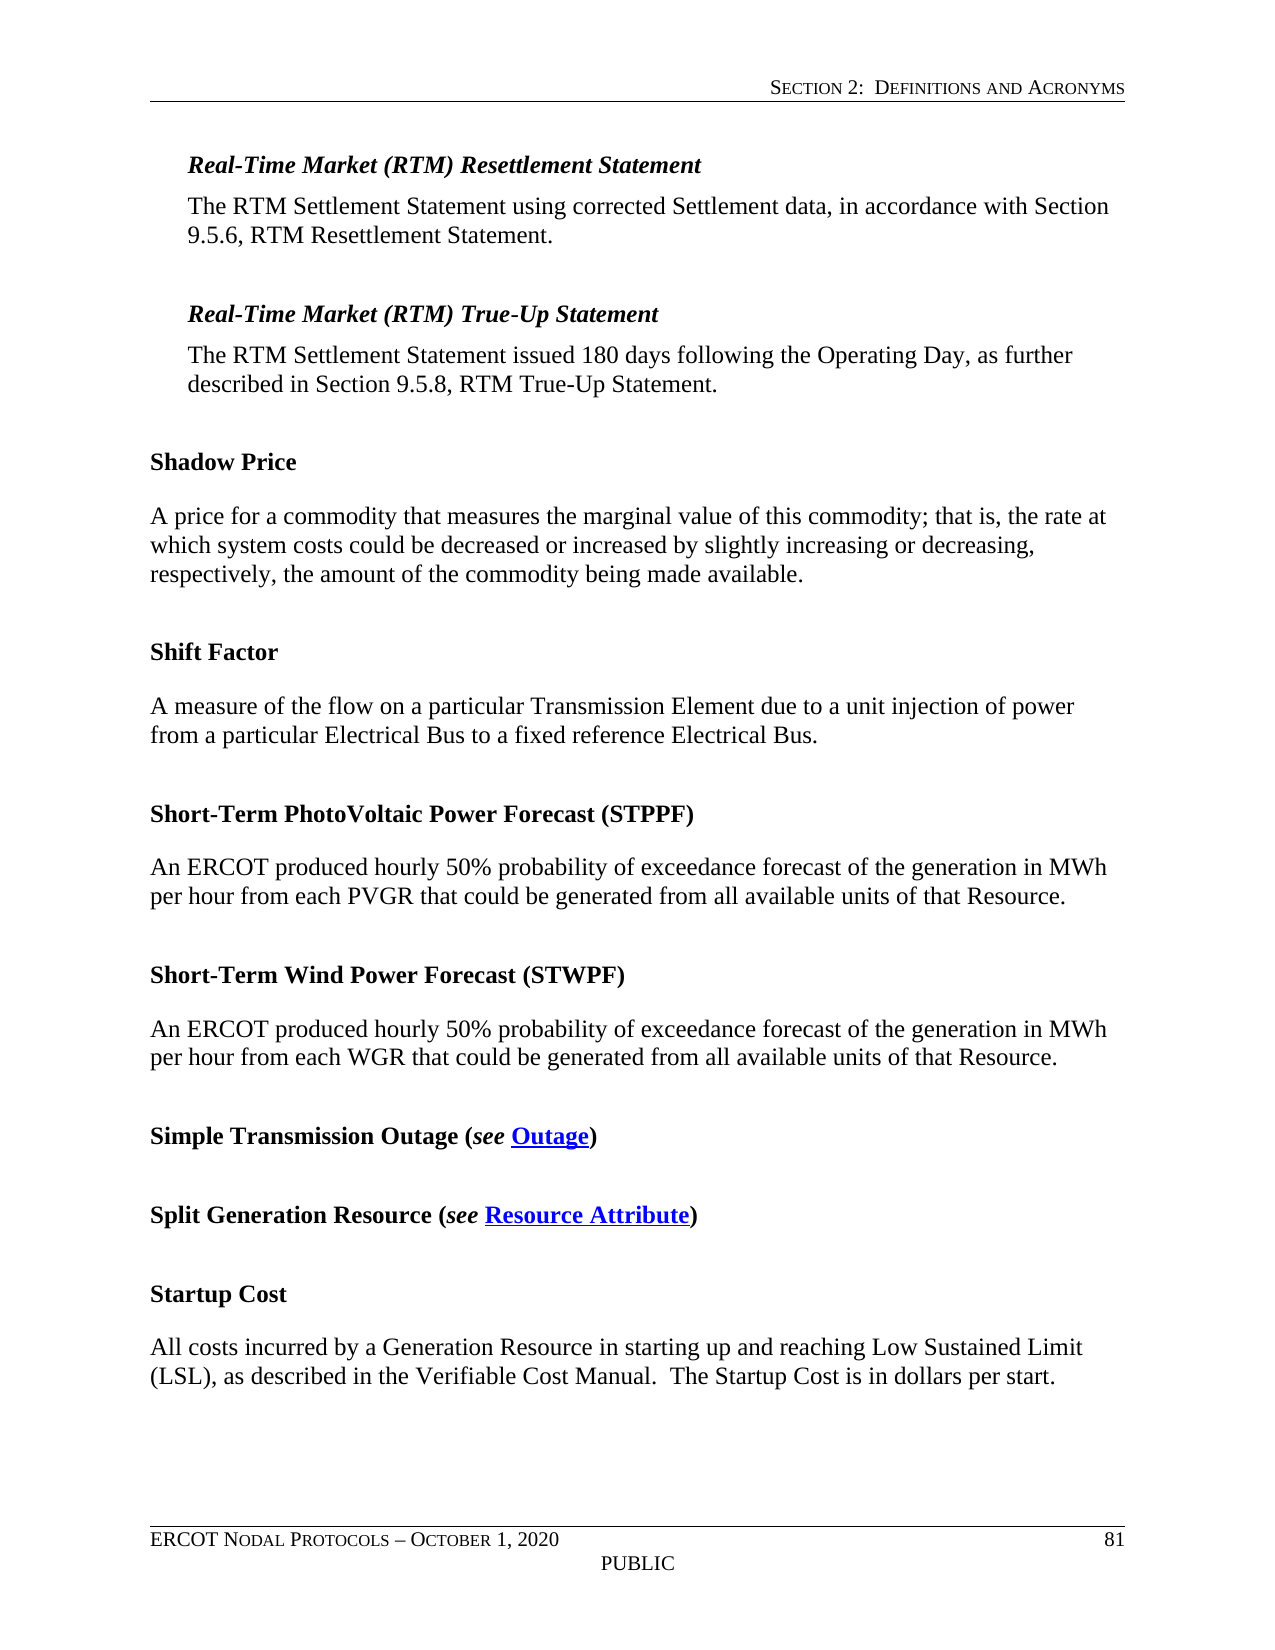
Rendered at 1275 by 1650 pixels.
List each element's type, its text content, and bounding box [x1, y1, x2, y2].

text Startup Cost [150, 1279, 1125, 1307]
text Shift Factor [150, 637, 1125, 666]
text Real-Time Market (RTM) Resettlement Statement [187, 150, 1125, 179]
text The RTM Settlement Statement issued 180 days following the Operating Day, as further described in Section 9.5.8, RTM True-Up Statement. [187, 340, 1125, 397]
text A price for a commodity that measures the marginal value of this commodity; that is, the rate at which system costs could be decreased or increased by slightly increasing or decreasing, respectively, the amount of the commodity being made available. [150, 501, 1125, 587]
text Short-Term Wind Power Forecast (STWPF) [150, 960, 1125, 989]
text An ERCOT produced hourly 50% probability of exceedance forecast of the generation in MWh per hour from each WGR that could be generated from all available units of that Resource. [150, 1014, 1125, 1071]
text The RTM Settlement Statement using corrected Settlement data, in accordance with Section 9.5.6, RTM Resettlement Statement. [187, 191, 1125, 249]
text A measure of the flow on a particular Transmission Element due to a unit injection of power from a particular Electrical Bus to a fixed reference Electrical Bus. [150, 691, 1125, 749]
text Split Generation Resource (see Resource Attribute) [150, 1200, 1125, 1229]
text Short-Term PhotoVoltaic Power Forecast (STPPF) [150, 799, 1125, 827]
text All costs incurred by a Generation Resource in starting up and reaching Low Sustained Limit (LSL), as described in the Verifiable Cost Manual. The Startup Cost is in dollars per start. [150, 1332, 1125, 1390]
text Simple Transmission Outage (see Outage) [150, 1121, 1125, 1150]
text Shadow Price [150, 447, 1125, 476]
text An ERCOT produced hourly 50% probability of exceedance forecast of the generation in MWh per hour from each PVGR that could be generated from all available units of that Resource. [150, 852, 1125, 910]
text Real-Time Market (RTM) True-Up Statement [187, 299, 1125, 327]
